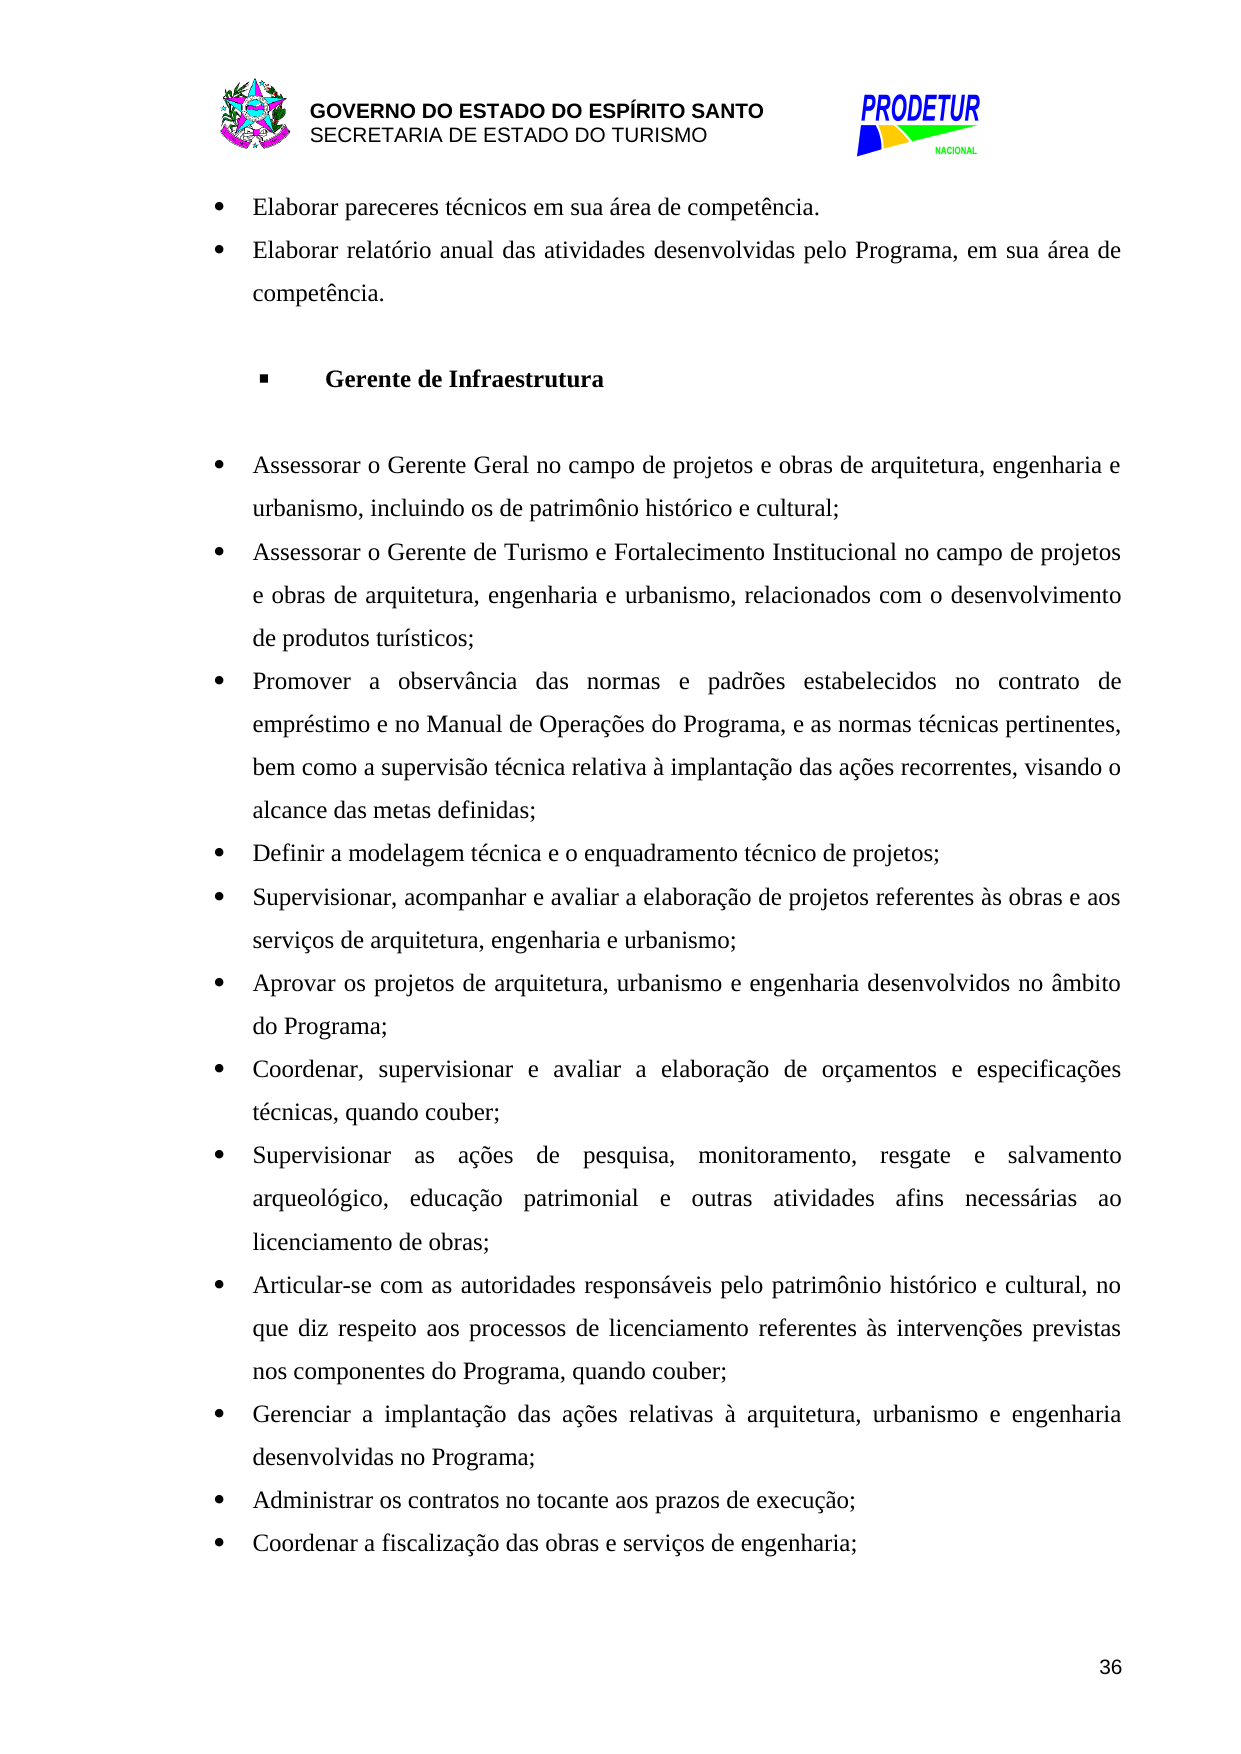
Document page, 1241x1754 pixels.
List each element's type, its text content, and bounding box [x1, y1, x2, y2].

list Assessorar o Gerente de Turismo e Fortalecimento Institucional no campo de projetos e obras de arquitetura, engenharia e urbanismo, relacionados com o desenvolvimento de produtos turísticos; [215, 537, 1122, 652]
picture [214, 75, 295, 151]
list Definir a modelagem técnica e o enquadramento técnico de projetos; [215, 838, 1122, 867]
list Gerenciar a implantação das ações relativas à arquitetura, urbanismo e engenharia desenvolvidas no Programa; [215, 1399, 1122, 1471]
list Elaborar pareceres técnicos em sua área de competência. [215, 192, 1122, 220]
list Assessorar o Gerente Geral no campo de projetos e obras de arquitetura, engenharia e urbanismo, incluindo os de patrimônio histórico e cultural; [215, 450, 1122, 522]
list Supervisionar, acompanhar e avaliar a elaboração de projetos referentes às obras e aos serviços de arquitetura, engenharia e urbanismo; [215, 882, 1122, 953]
list Gerente de Infraestrutura [215, 364, 1122, 393]
picture [848, 86, 987, 159]
list Coordenar, supervisionar e avaliar a elaboração de orçamentos e especificações técnicas, quando couber; [215, 1054, 1122, 1126]
list Coordenar a fiscalização das obras e serviços de engenharia; [215, 1528, 1122, 1557]
list Articular-se com as autoridades responsáveis pelo patrimônio histórico e cultural, no que diz respeito aos processos de licenciamento referentes às intervenções previstas nos componentes do Programa, quando couber; [215, 1270, 1122, 1385]
list Aprovar os projetos de arquitetura, urbanismo e engenharia desenvolvidos no âmbito do Programa; [215, 968, 1122, 1040]
list Promover a observância das normas e padrões estabelecidos no contrato de empréstimo e no Manual de Operações do Programa, e as normas técnicas pertinentes, bem como a supervisão técnica relativa à implantação das ações recorrentes, visando o alcance das metas definidas; [215, 666, 1122, 824]
list Administrar os contratos no tocante aos prazos de execução; [215, 1485, 1122, 1514]
list Elaborar relatório anual das atividades desenvolvidas pelo Programa, em sua área de competência. [215, 235, 1122, 307]
list Supervisionar as ações de pesquisa, monitoramento, resgate e salvamento arqueológico, educação patrimonial e outras atividades afins necessárias ao licenciamento de obras; [215, 1140, 1122, 1255]
